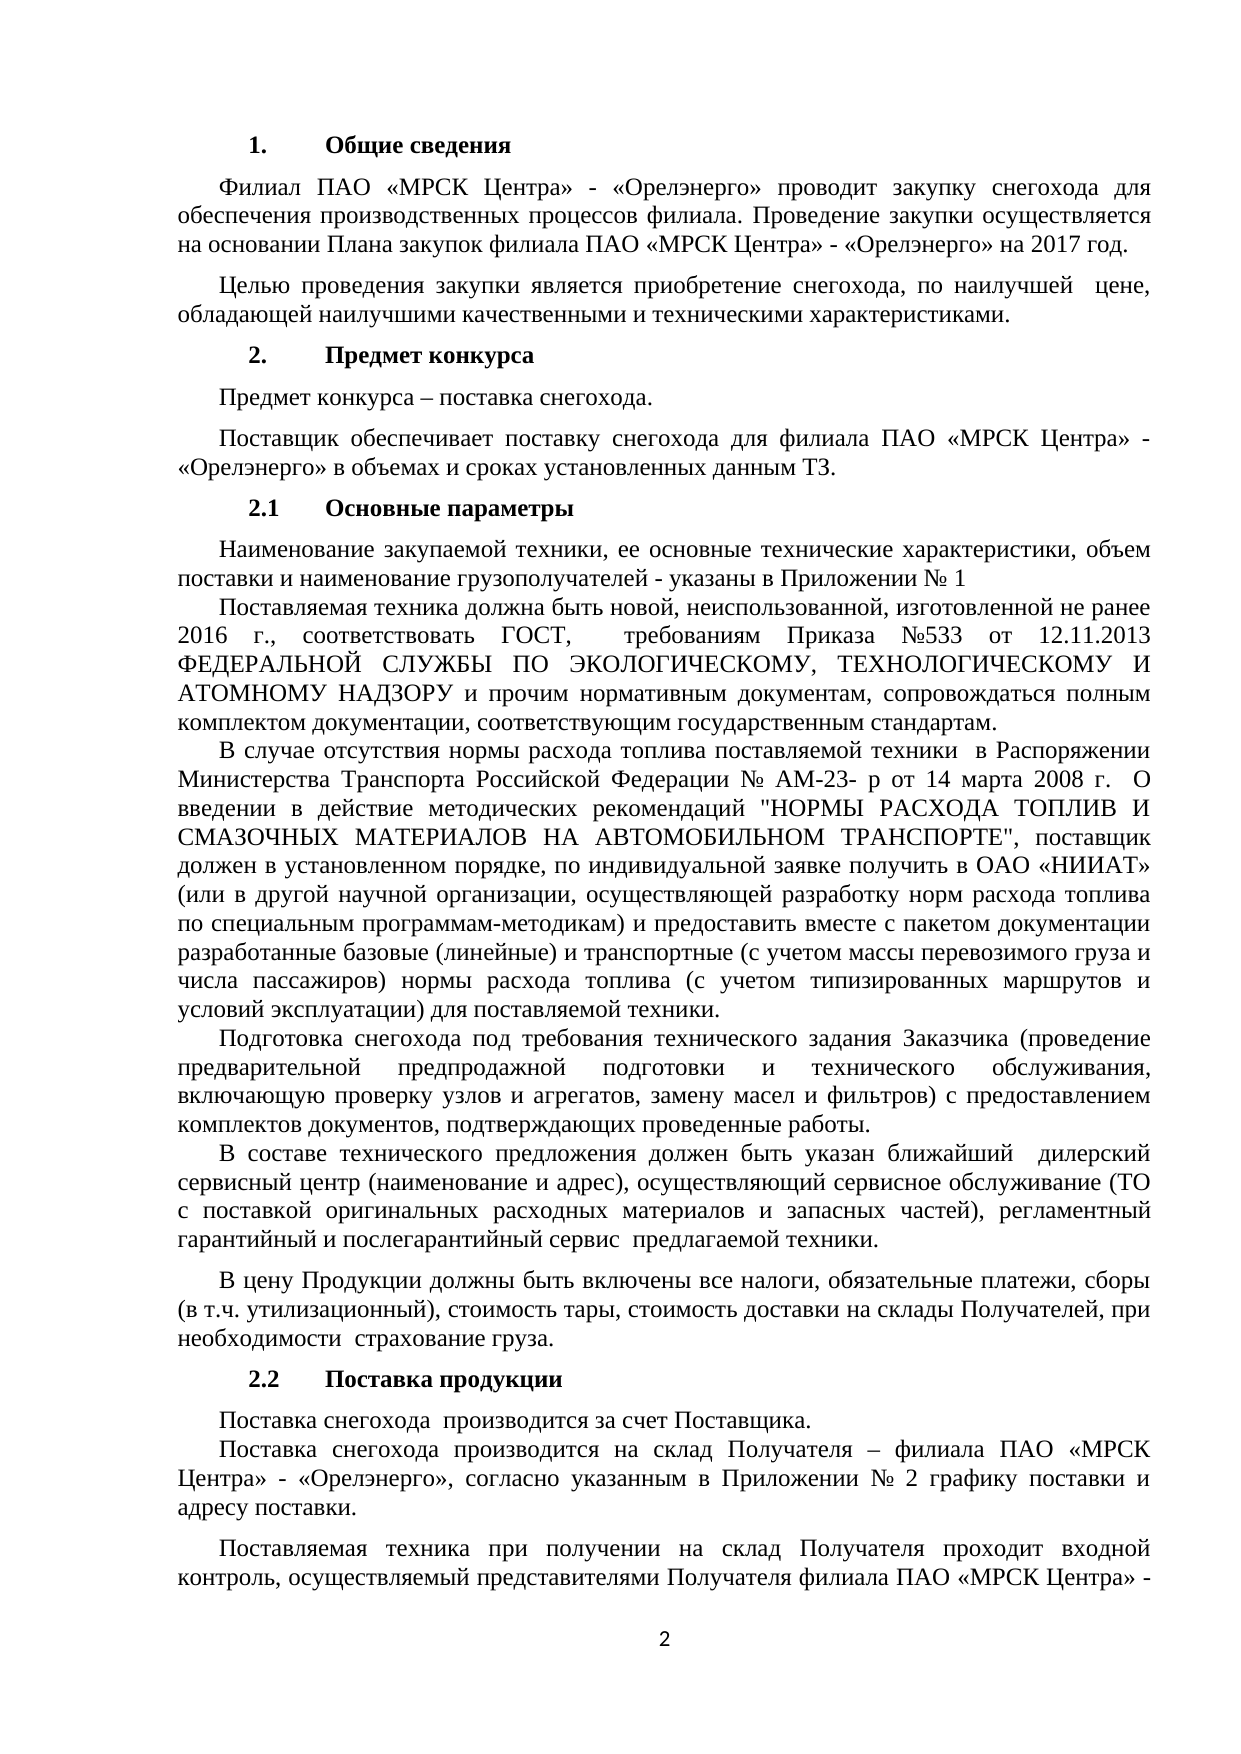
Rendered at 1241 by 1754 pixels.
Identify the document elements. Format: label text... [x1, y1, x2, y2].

text В составе технического предложения должен быть указан ближайший дилерский сервисный центр (наименование и адрес), осуществляющий сервисное обслуживание (ТО с поставкой оригинальных расходных материалов и запасных частей), регламентный гарантийный и послегарантийный сервис предлагаемой техники. [177, 1138, 1152, 1253]
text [177, 1533, 1152, 1591]
list Основные параметры [177, 493, 1152, 522]
text Поставляемая техника должна быть новой, неиспользованной, изготовленной не ранее 2016 г., соответствовать ГОСТ, требованиям Приказа №533 от 12.11.2013 ФЕДЕРАЛЬНОЙ СЛУЖБЫ ПО ЭКОЛОГИЧЕСКОМУ, ТЕХНОЛОГИЧЕСКОМУ И АТОМНОМУ НАДЗОРУ и прочим нормативным документам, сопровождаться полным комплектом документации, соответствующим государственным стандартам. [177, 592, 1152, 736]
text Предмет конкурса – поставка снегохода. [177, 382, 1152, 411]
text Наименование закупаемой техники, ее основные технические характеристики, объем поставки и наименование грузополучателей - указаны в Приложении № 1 [177, 534, 1152, 592]
text Поставщик обеспечивает поставку снегохода для филиала ПАО «МРСК Центра» - «Орелэнерго» в объемах и сроках установленных данным ТЗ. [177, 423, 1152, 481]
list Поставка продукции [177, 1364, 1152, 1393]
text Поставка снегохода производится на склад Получателя – филиала ПАО «МРСК Центра» - «Орелэнерго», согласно указанным в Приложении № 2 графику поставки и адресу поставки. [177, 1434, 1152, 1521]
text Поставка снегохода производится за счет Поставщика. [177, 1406, 1152, 1434]
text В случае отсутствия нормы расхода топлива поставляемой техники в Распоряжении Министерства Транспорта Российской Федерации № АМ-23- р от 14 марта 2008 г. О введении в действие методических рекомендаций "НОРМЫ РАСХОДА ТОПЛИВ И СМАЗОЧНЫХ МАТЕРИАЛОВ НА АВТОМОБИЛЬНОМ ТРАНСПОРТЕ", поставщик должен в установленном порядке, по индивидуальной заявке получить в ОАО «НИИАТ» (или в другой научной организации, осуществляющей разработку норм расхода топлива по специальным программам-методикам) и предоставить вместе с пакетом документации разработанные базовые (линейные) и транспортные (с учетом массы перевозимого груза и числа пассажиров) нормы расхода топлива (с учетом типизированных маршрутов и условий эксплуатации) для поставляемой техники. [177, 736, 1152, 1023]
list Общие сведения [177, 131, 1152, 159]
list Предмет конкурса [177, 341, 1152, 369]
text Подготовка снегохода под требования технического задания Заказчика (проведение предварительной предпродажной подготовки и технического обслуживания, включающую проверку узлов и агрегатов, замену масел и фильтров) с предоставлением комплектов документов, подтверждающих проведенные работы. [177, 1023, 1152, 1138]
text Филиал ПАО «МРСК Центра» - «Орелэнерго» проводит закупку снегохода для обеспечения производственных процессов филиала. Проведение закупки осуществляется на основании Плана закупок филиала ПАО «МРСК Центра» - «Орелэнерго» на 2017 год. [177, 172, 1152, 258]
text В цену Продукции должны быть включены все налоги, обязательные платежи, сборы (в т.ч. утилизационный), стоимость тары, стоимость доставки на склады Получателей, при необходимости страхование груза. [177, 1266, 1152, 1352]
text Целью проведения закупки является приобретение снегохода, по наилучшей цене, обладающей наилучшими качественными и техническими характеристиками. [177, 271, 1152, 328]
